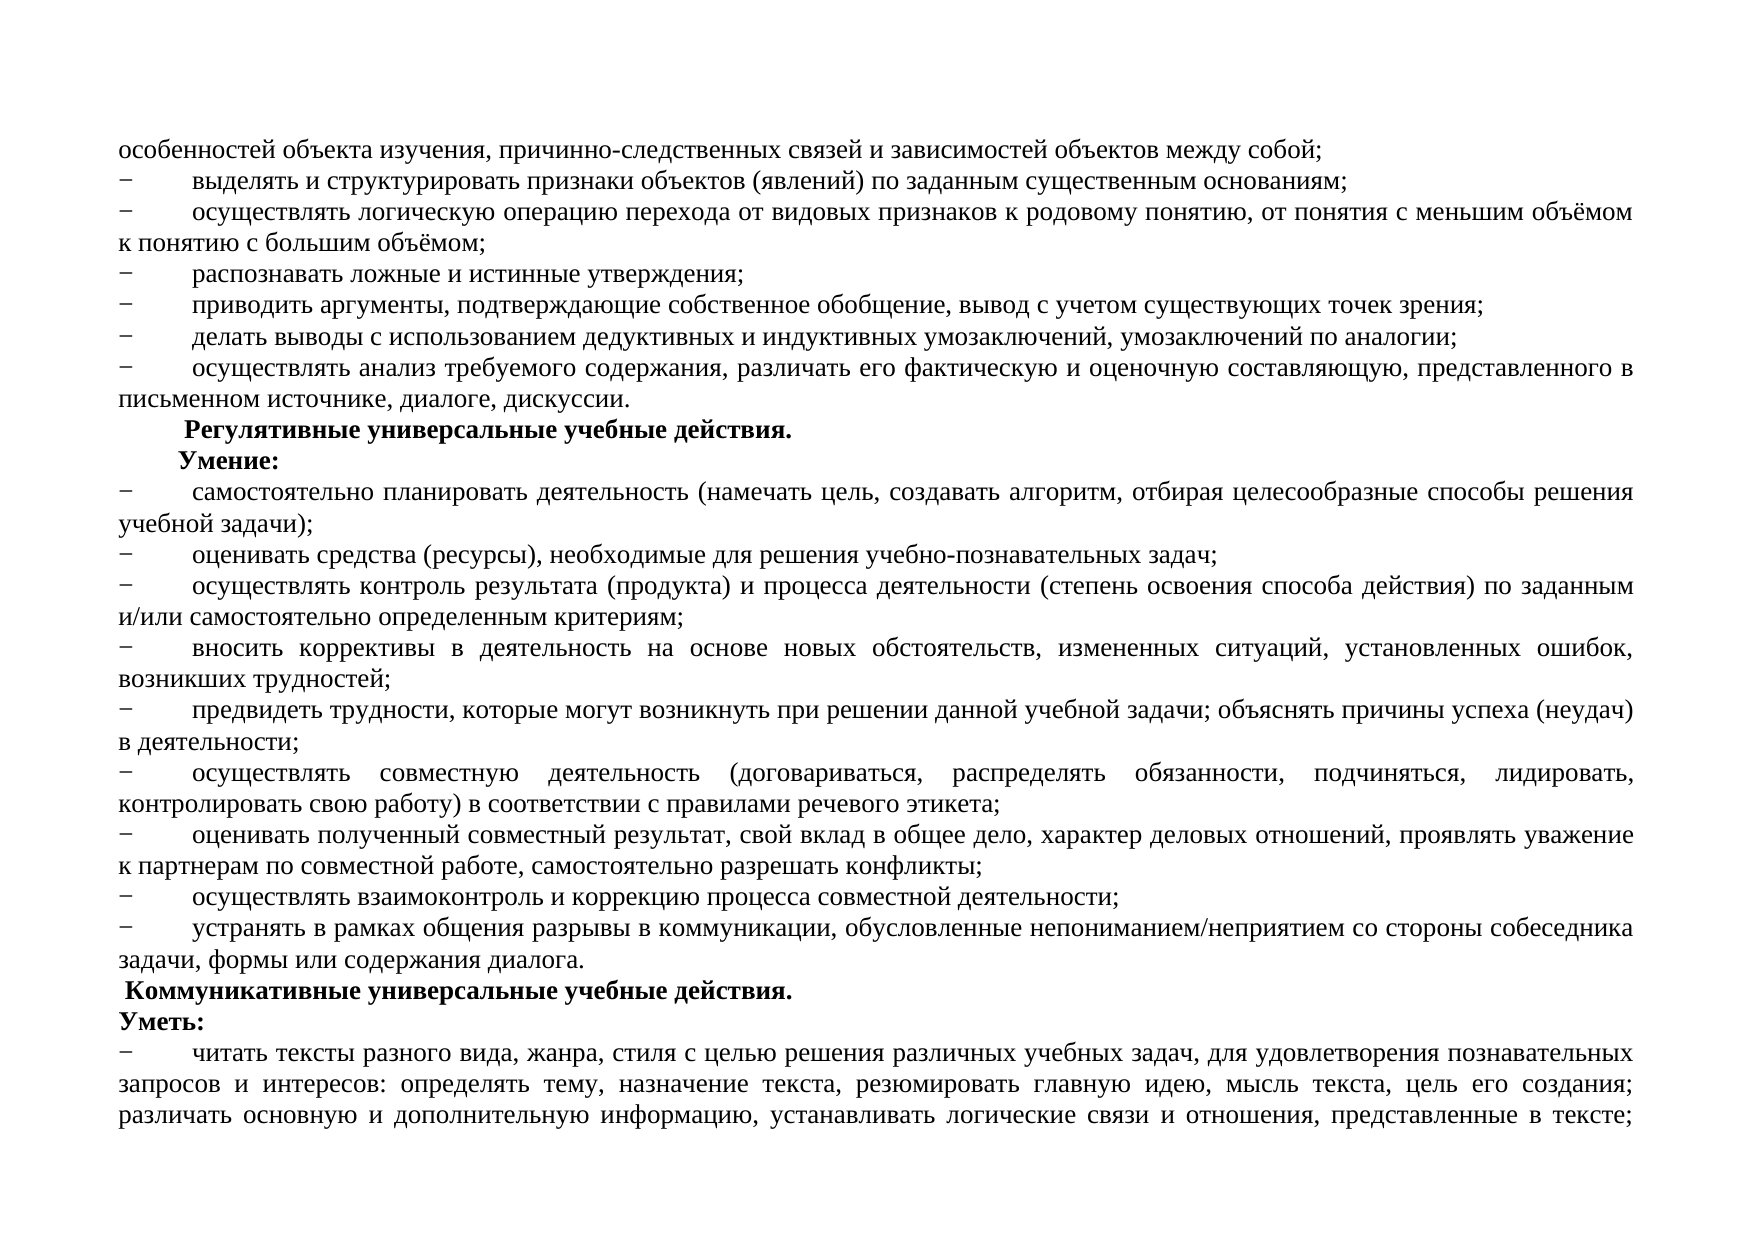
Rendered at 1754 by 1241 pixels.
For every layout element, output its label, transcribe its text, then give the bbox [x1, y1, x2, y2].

text Умение: [177, 444, 1636, 476]
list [118, 133, 1636, 164]
list оценивать полученный совместный результат, свой вклад в общее дело, характер деловых отношений, проявлять уважение к партнерам по совместной работе, самостоятельно разрешать конфликты; [118, 818, 1636, 880]
list осуществлять взаимоконтроль и коррекцию процесса совместной деятельности; [118, 880, 1636, 912]
list делать выводы с использованием дедуктивных и индуктивных умозаключений, умозаключений по аналогии; [118, 320, 1636, 351]
list вносить коррективы в деятельность на основе новых обстоятельств, измененных ситуаций, установленных ошибок, возникших трудностей; [118, 631, 1636, 693]
list осуществлять совместную деятельность (договариваться, распределять обязанности, подчиняться, лидировать, контролировать свою работу) в соответствии с правилами речевого этикета; [118, 756, 1636, 818]
list устранять в рамках общения разрывы в коммуникации, обусловленные непониманием/неприятием со стороны собеседника задачи, формы или содержания диалога. [118, 912, 1636, 974]
list выделять и структурировать признаки объектов (явлений) по заданным существенным основаниям; [118, 164, 1636, 195]
text Коммуникативные универсальные учебные действия. [118, 974, 1636, 1005]
list оценивать средства (ресурсы), необходимые для решения учебно-познавательных задач; [118, 538, 1636, 569]
list предвидеть трудности, которые могут возникнуть при решении данной учебной задачи; объяснять причины успеха (неудач) в деятельности; [118, 693, 1636, 756]
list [118, 1036, 1636, 1129]
list осуществлять анализ требуемого содержания, различать его фактическую и оценочную составляющую, представленного в письменном источнике, диалоге, дискуссии. [118, 351, 1636, 413]
list самостоятельно планировать деятельность (намечать цель, создавать алгоритм, отбирая целесообразные способы решения учебной задачи); [118, 476, 1636, 538]
list приводить аргументы, подтверждающие собственное обобщение, вывод с учетом существующих точек зрения; [118, 289, 1636, 320]
list распознавать ложные и истинные утверждения; [118, 257, 1636, 289]
text Регулятивные универсальные учебные действия. [177, 413, 1636, 444]
list осуществлять контроль результата (продукта) и процесса деятельности (степень освоения способа действия) по заданным и/или самостоятельно определенным критериям; [118, 569, 1636, 631]
text Уметь: [118, 1005, 1636, 1036]
list осуществлять логическую операцию перехода от видовых признаков к родовому понятию, от понятия с меньшим объёмом к понятию с большим объёмом; [118, 195, 1636, 257]
